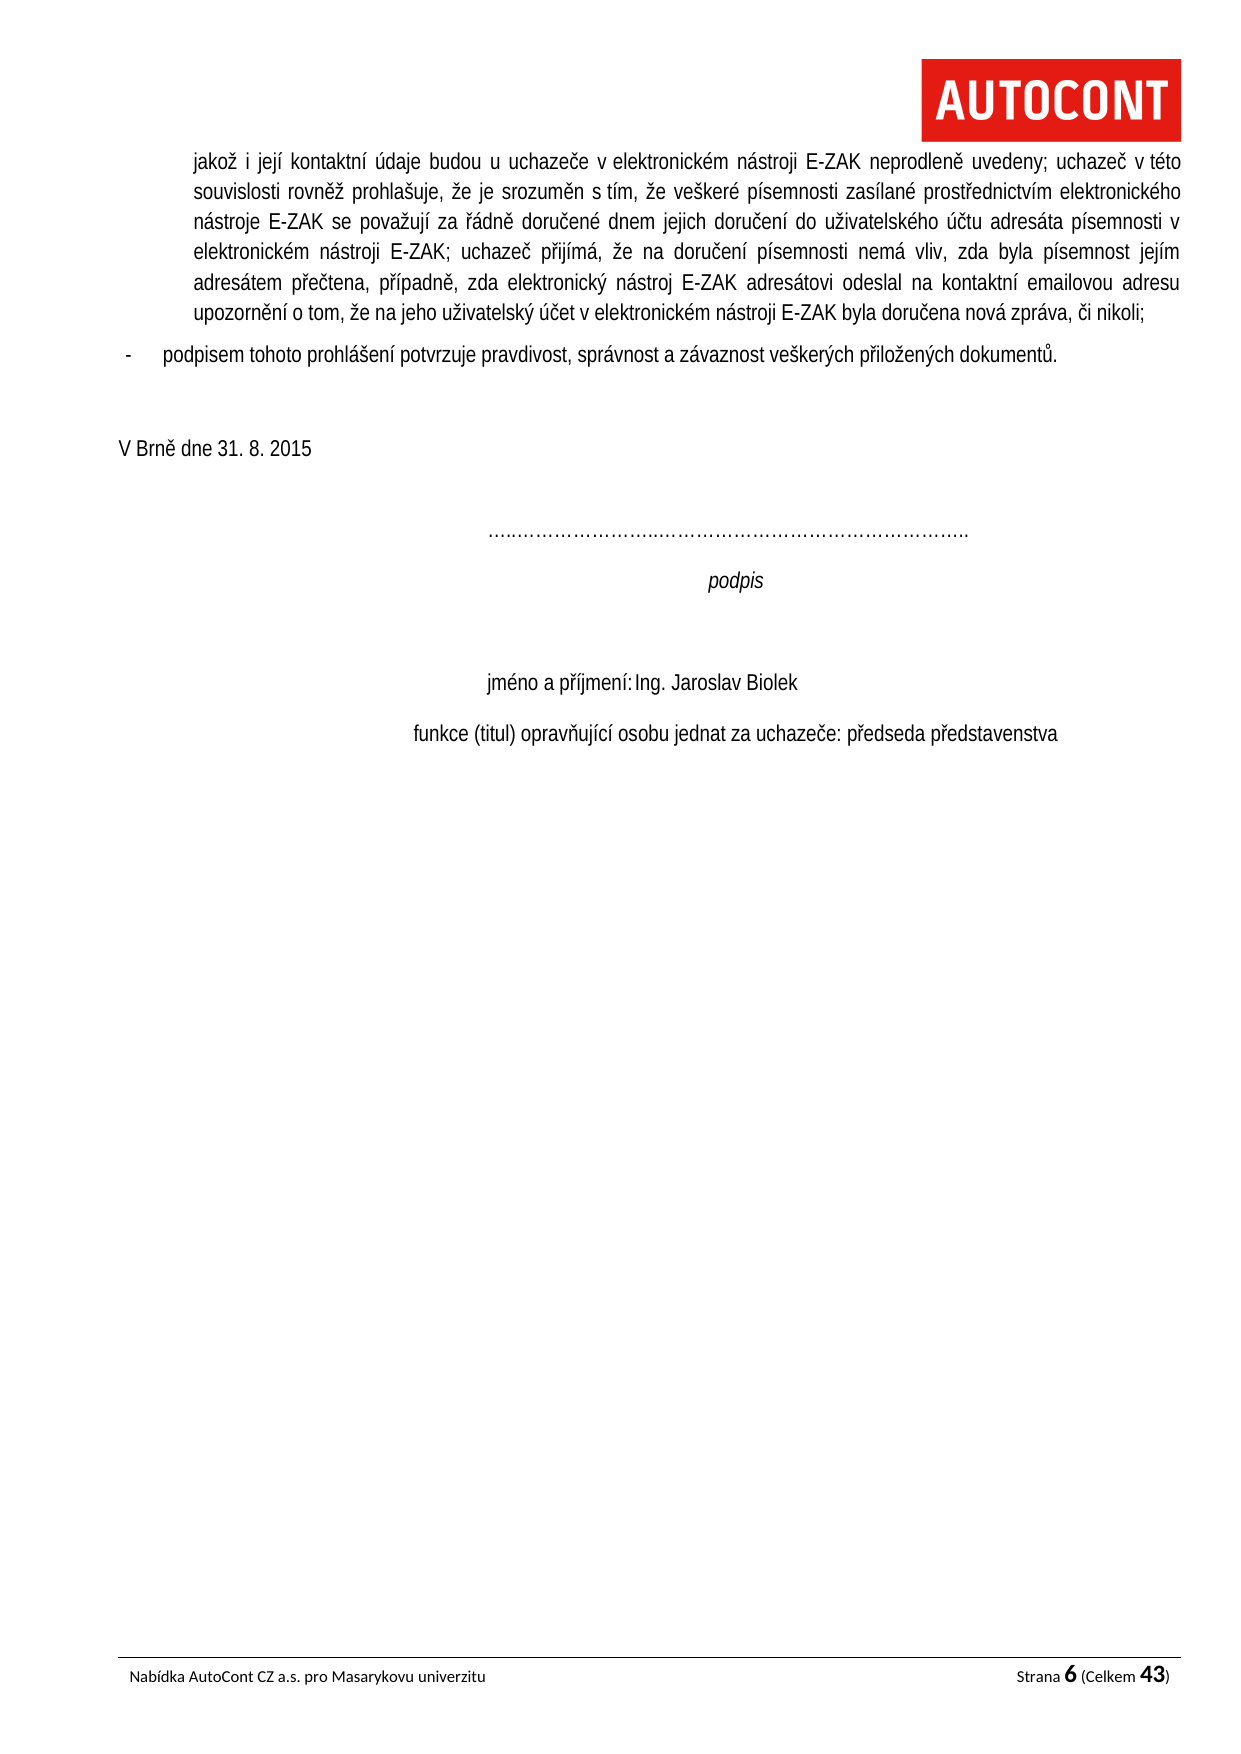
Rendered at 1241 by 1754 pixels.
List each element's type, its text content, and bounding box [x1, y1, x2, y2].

text …..…………………..………………………………………….. [118, 486, 1181, 542]
text jméno a příjmení: Ing. Jaroslav Biolek [118, 669, 1181, 695]
list podpisem tohoto prohlášení potvrzuje pravdivost, správnost a závaznost veškerých přiložených dokumentů. [125, 341, 1181, 368]
picture [921, 59, 1182, 142]
text V Brně dne 31. 8. 2015 [118, 435, 1181, 462]
text funkce (titul) opravňující osobu jednat za uchazeče: předseda představenstva [118, 720, 1181, 746]
text podpis [118, 567, 1181, 593]
